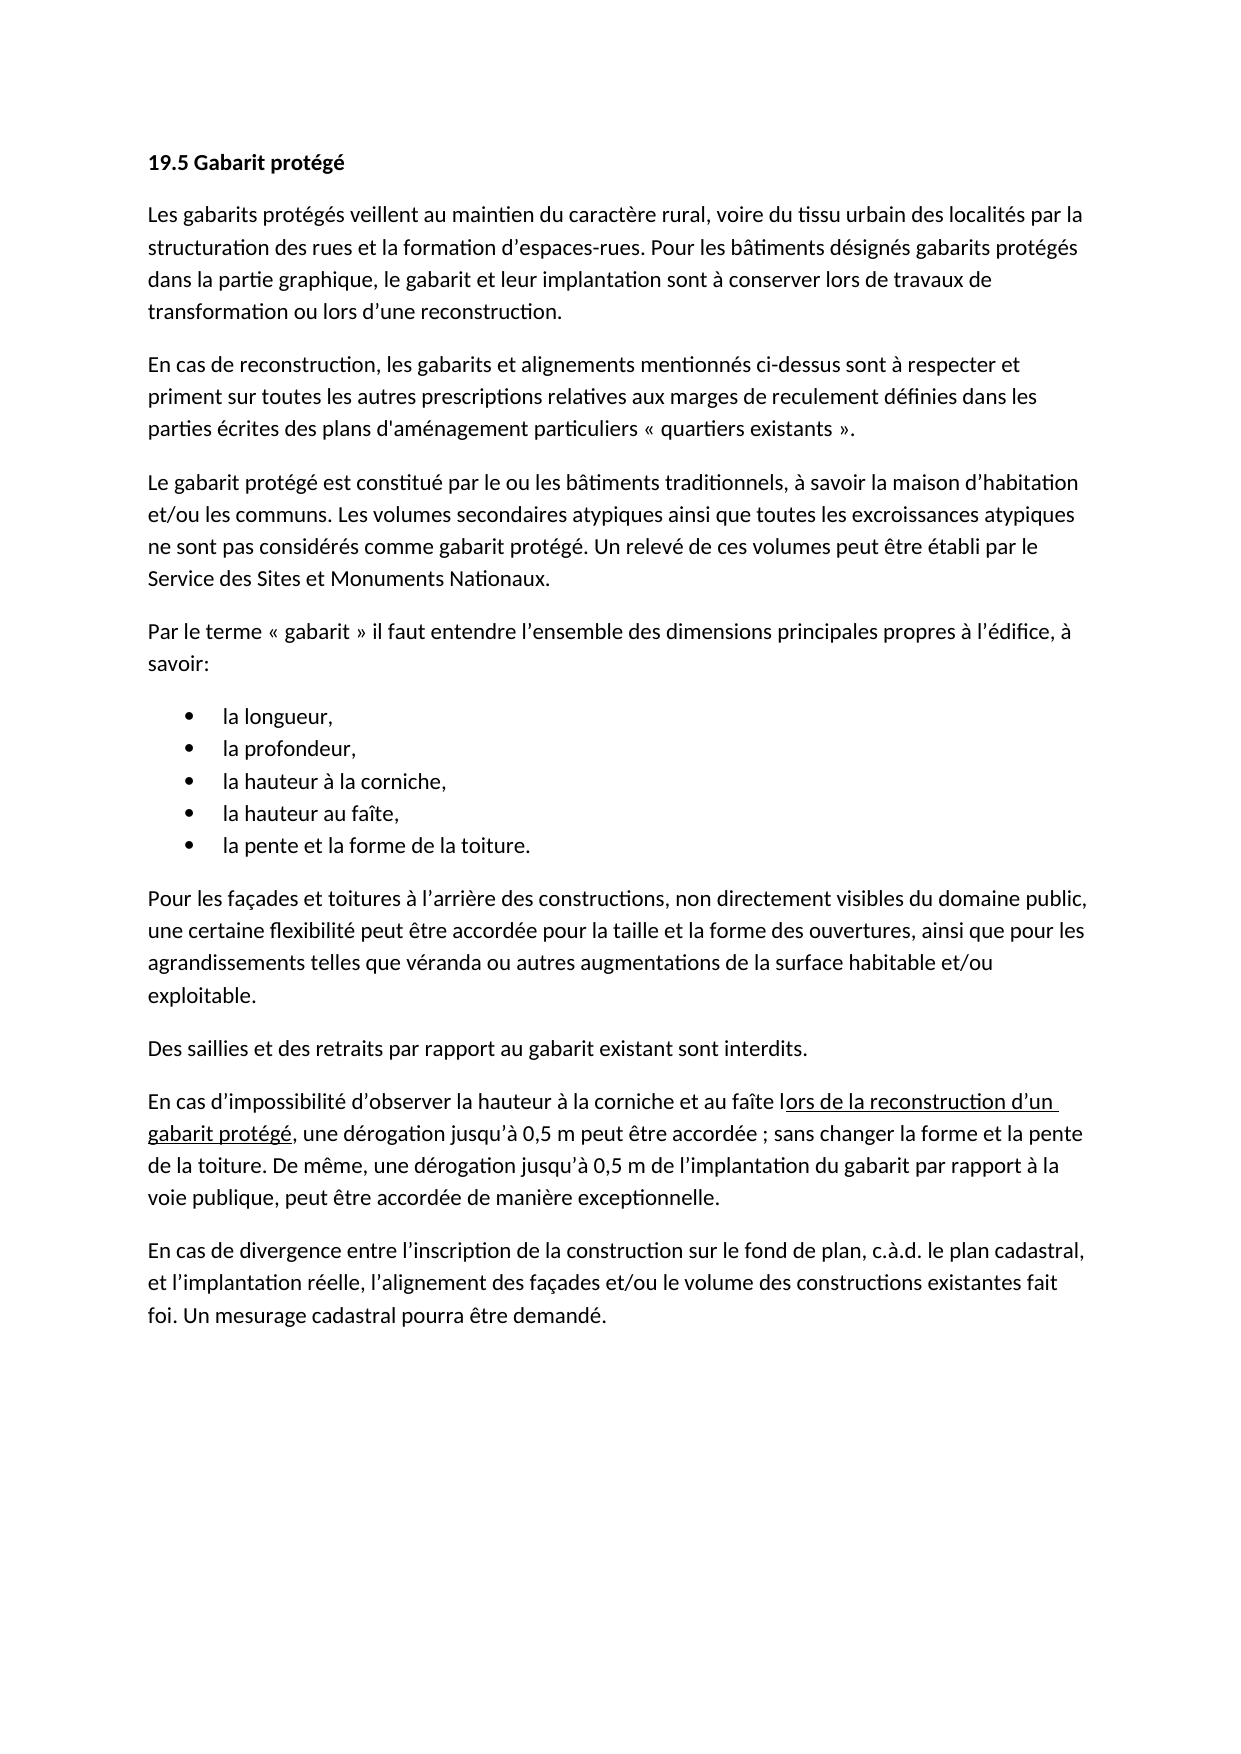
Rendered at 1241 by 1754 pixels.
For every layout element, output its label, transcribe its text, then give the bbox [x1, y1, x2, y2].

text Pour les façades et toitures à l’arrière des constructions, non directement visibles du domaine public, une certaine flexibilité peut être accordée pour la taille et la forme des ouvertures, ainsi que pour les agrandissements telles que véranda ou autres augmentations de la surface habitable et/ou exploitable. [148, 884, 1093, 1009]
list la hauteur à la corniche, [185, 767, 1093, 795]
text 19.5 Gabarit protégé [148, 148, 1093, 176]
text Des saillies et des retraits par rapport au gabarit existant sont interdits. [148, 1034, 1093, 1062]
text En cas de divergence entre l’inscription de la construction sur le fond de plan, c.à.d. le plan cadastral, et l’implantation réelle, l’alignement des façades et/ou le volume des constructions existantes fait foi. Un mesurage cadastral pourra être demandé. [148, 1236, 1093, 1329]
text Les gabarits protégés veillent au maintien du caractère rural, voire du tissu urbain des localités par la structuration des rues et la formation d’espaces-rues. Pour les bâtiments désignés gabarits protégés dans la partie graphique, le gabarit et leur implantation sont à conserver lors de travaux de transformation ou lors d’une reconstruction. [148, 201, 1093, 325]
text En cas d’impossibilité d’observer la hauteur à la corniche et au faîte lors de la reconstruction d’un gabarit protégé, une dérogation jusqu’à 0,5 m peut être accordée ; sans changer la forme et la pente de la toiture. De même, une dérogation jusqu’à 0,5 m de l’implantation du gabarit par rapport à la voie publique, peut être accordée de manière exceptionnelle. [148, 1087, 1093, 1211]
list la profondeur, [185, 734, 1093, 763]
text Le gabarit protégé est constitué par le ou les bâtiments traditionnels, à savoir la maison d’habitation et/ou les communs. Les volumes secondaires atypiques ainsi que toutes les excroissances atypiques ne sont pas considérés comme gabarit protégé. Un relevé de ces volumes peut être établi par le Service des Sites et Monuments Nationaux. [148, 468, 1093, 592]
text Par le terme « gabarit » il faut entendre l’ensemble des dimensions principales propres à l’édifice, à savoir: [148, 617, 1093, 677]
text En cas de reconstruction, les gabarits et alignements mentionnés ci-dessus sont à respecter et priment sur toutes les autres prescriptions relatives aux marges de reculement définies dans les parties écrites des plans d'aménagement particuliers « quartiers existants ». [148, 350, 1093, 443]
list la longueur, [185, 702, 1093, 730]
list la pente et la forme de la toiture. [185, 831, 1093, 859]
list la hauteur au faîte, [185, 799, 1093, 827]
